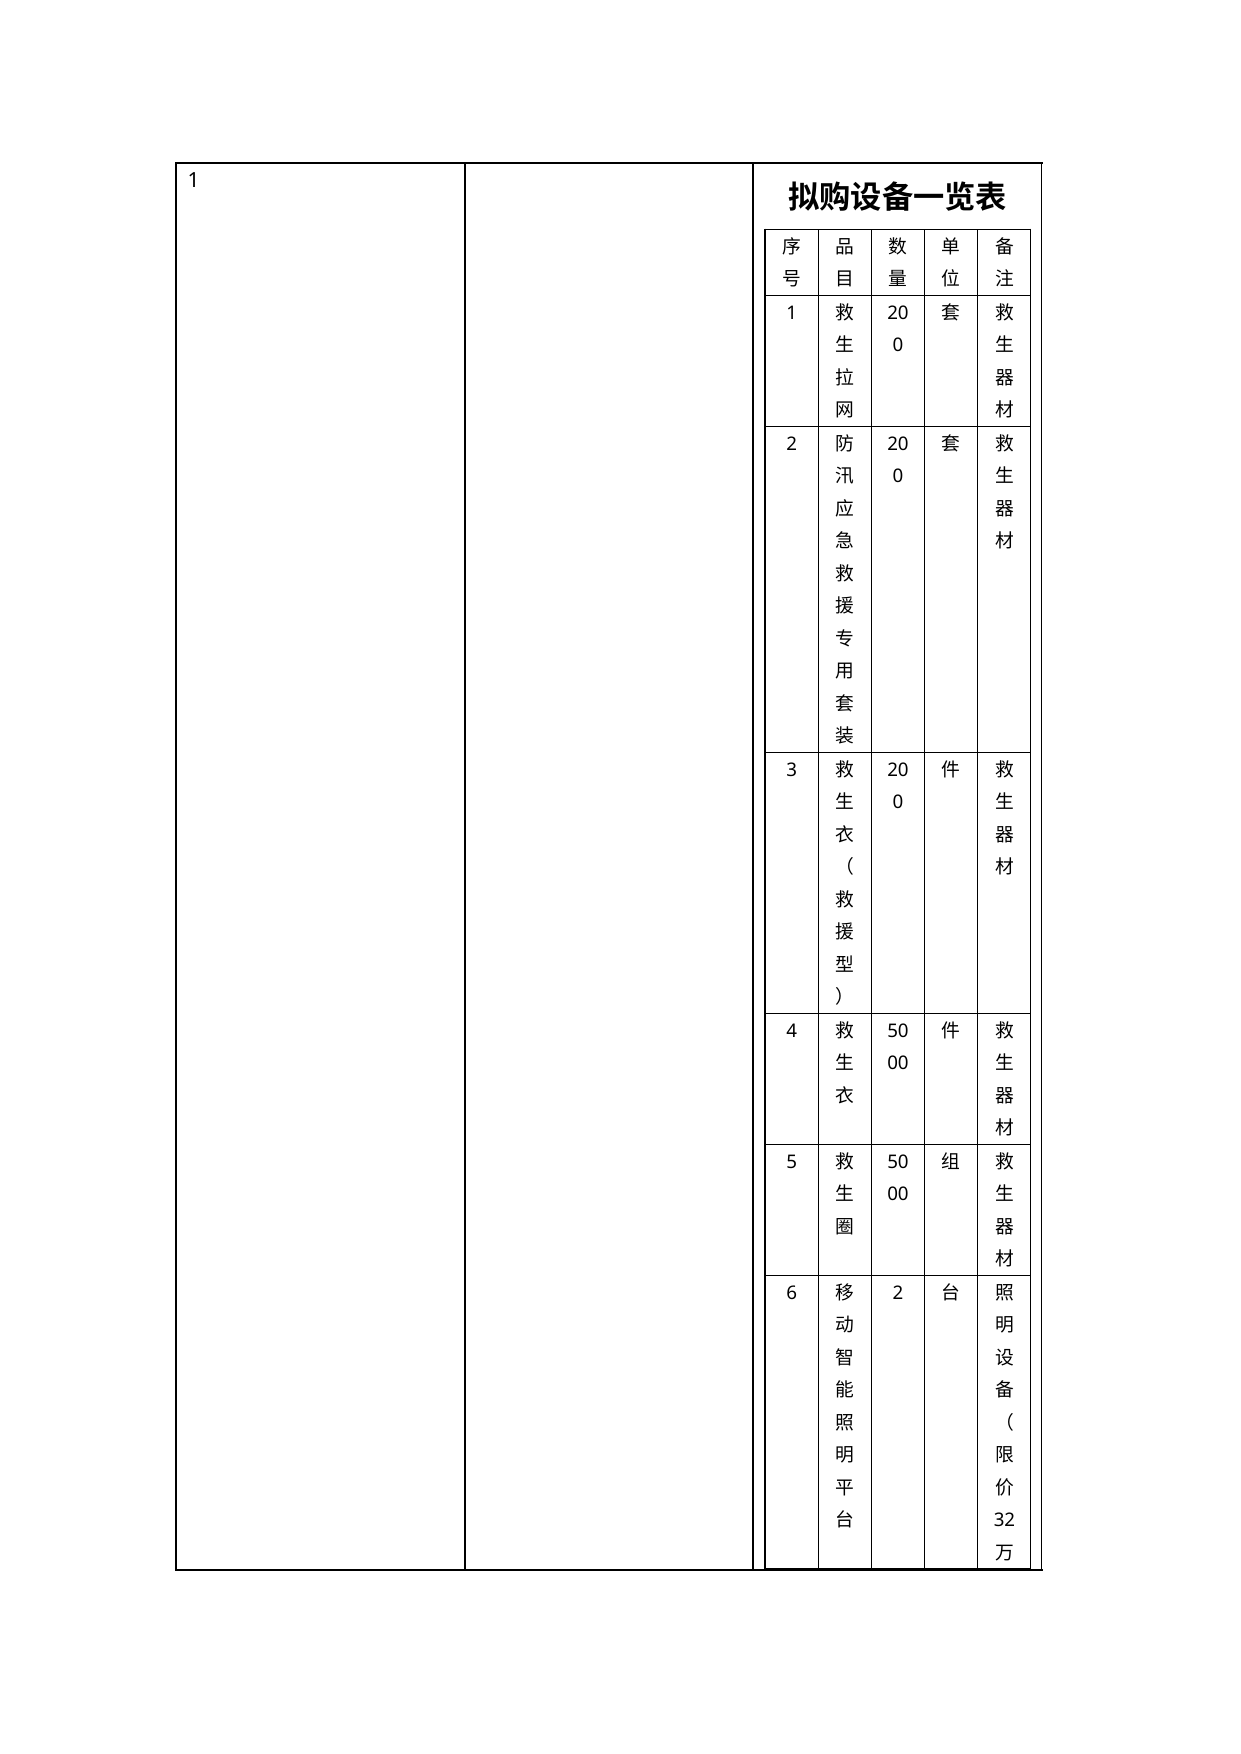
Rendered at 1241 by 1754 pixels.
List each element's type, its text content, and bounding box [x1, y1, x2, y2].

table_cell 1 [177, 164, 464, 1569]
table_cell [466, 164, 752, 1569]
